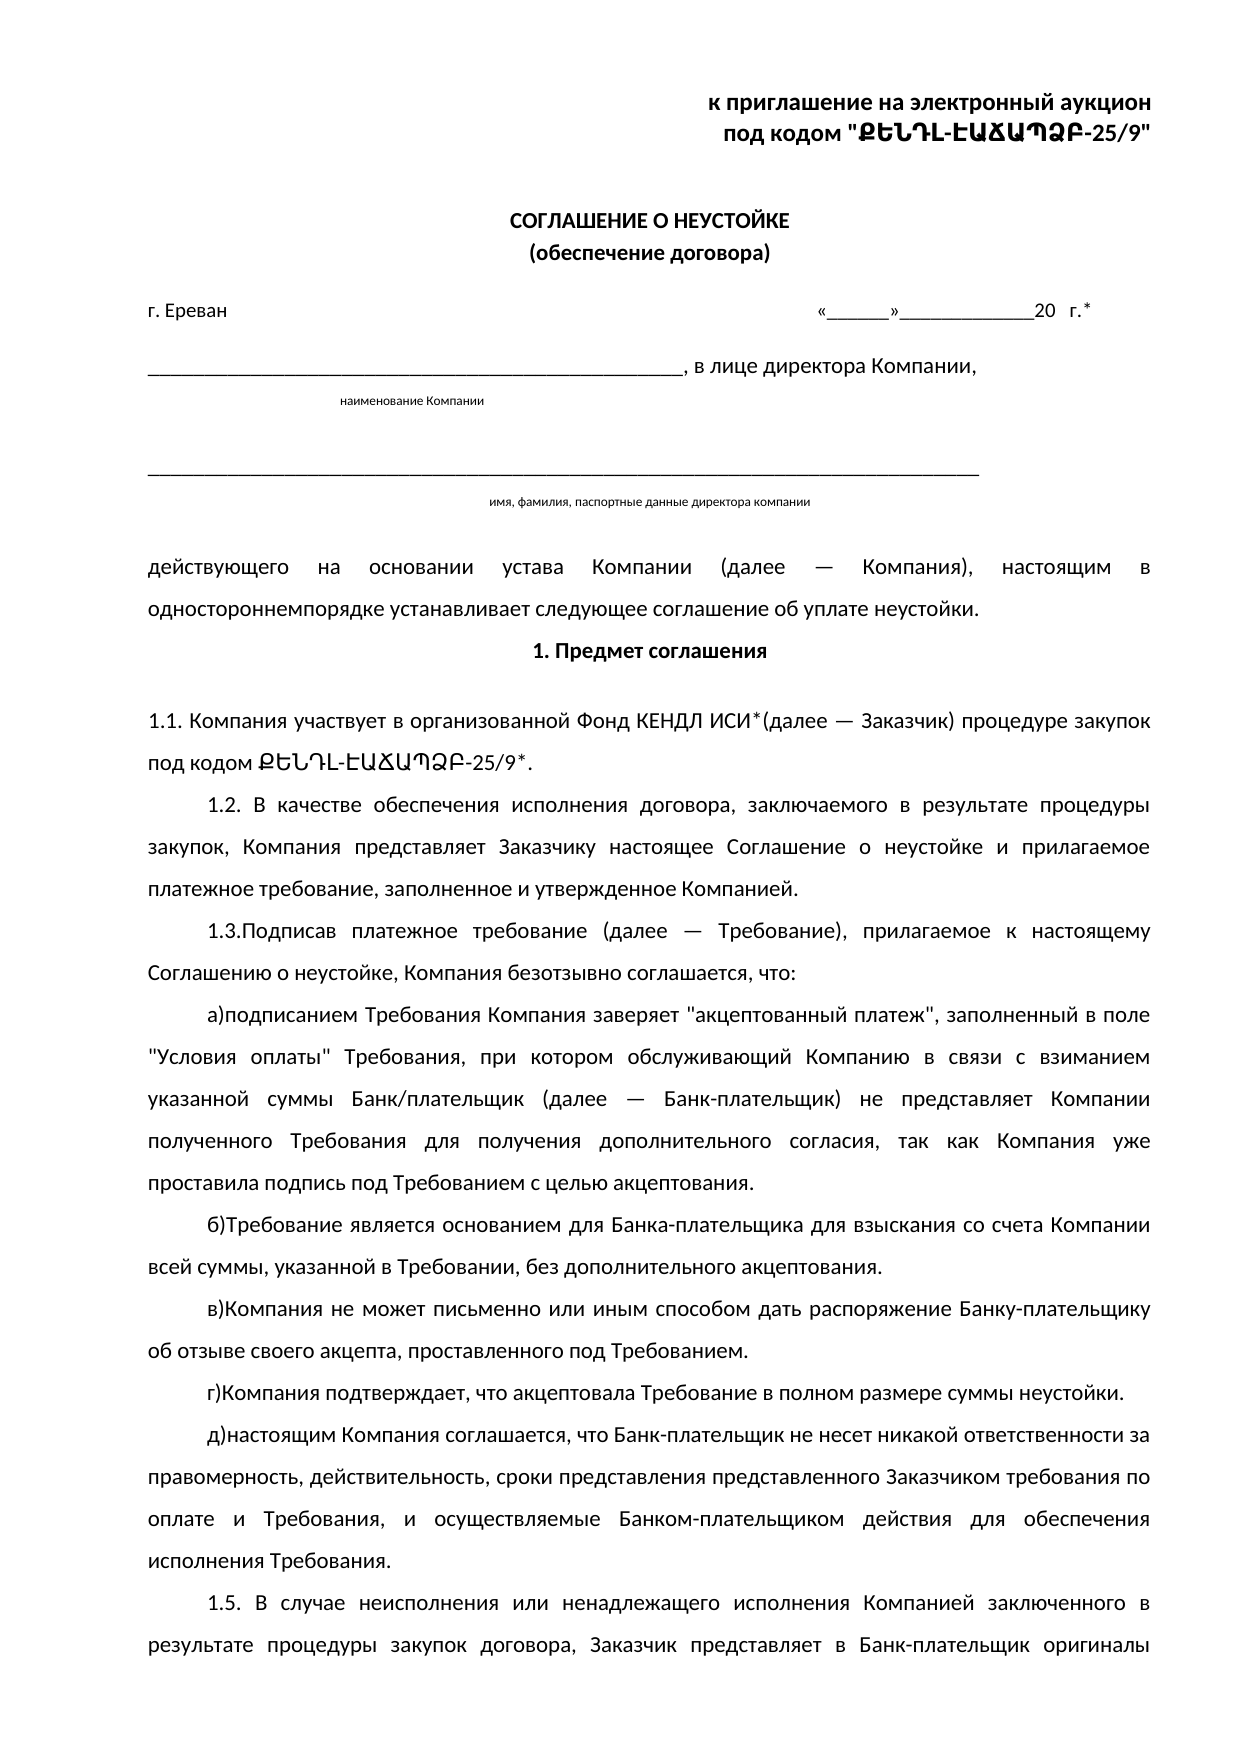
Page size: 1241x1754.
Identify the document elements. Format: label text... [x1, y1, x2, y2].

text 1. Предмет соглашения [148, 636, 1152, 664]
text имя, фамилия, паспортные данные директора компании [148, 494, 1152, 522]
text к приглашение на электронный аукцион [177, 86, 1152, 117]
text г)Компания подтверждает, что акцептовала Требование в полном размере суммы неустойки. [148, 1378, 1152, 1406]
text СОГЛАШЕНИЕ О НЕУСТОЙКЕ [148, 206, 1152, 234]
text б)Требование является основанием для Банка-плательщика для взыскания со счета Компании всей суммы, указанной в Требовании, без дополнительного акцептования. [148, 1210, 1152, 1280]
text в)Компания не может письменно или иным способом дать распоряжение Банку-плательщику об отзыве своего акцепта, проставленного под Требованием. [148, 1294, 1152, 1364]
text _________________________________________________________________________ [148, 452, 1152, 480]
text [148, 1588, 1152, 1658]
text 1.1. Компания участвует в организованной Фонд КЕНДЛ ИСИ*(далее — Заказчик) процедуре закупок под кодом ՔԵՆԴԼ-ԷԱՃԱՊՁԲ-25/9*. [148, 706, 1152, 776]
table_header г. Ереван [136, 297, 635, 351]
text _______________________________________________, в лице директора Компании, [148, 351, 1152, 379]
text 1.2. В качестве обеспечения исполнения договора, заключаемого в результате процедуры закупок, Компания представляет Заказчику настоящее Соглашение о неустойке и прилагаемое платежное требование, заполненное и утвержденное Компанией. [148, 790, 1152, 902]
text 1.3.Подписав платежное требование (далее — Требование), прилагаемое к настоящему Соглашению о неустойке, Компания безотзывно соглашается, что: [148, 916, 1152, 986]
text действующего на основании устава Компании (далее — Компания), настоящим в одностороннемпорядке устанавливает следующее соглашение об уплате неустойки. [148, 552, 1152, 622]
table_header «______»_____________20 г.* [635, 297, 1104, 351]
text (обеспечение договора) [148, 238, 1152, 266]
text под кодом "ՔԵՆԴԼ-ԷԱՃԱՊՁԲ-25/9" [148, 117, 1152, 147]
text наименование Компании [340, 393, 1152, 421]
text д)настоящим Компания соглашается, что Банк-плательщик не несет никакой ответственности за правомерность, действительность, сроки представления представленного Заказчиком требования по оплате и Требования, и осуществляемые Банком-плательщиком действия для обеспечения исполнения Требования. [148, 1420, 1152, 1574]
text а)подписанием Требования Компания заверяет "акцептованный платеж", заполненный в поле "Условия оплаты" Требования, при котором обслуживающий Компанию в связи с взиманием указанной суммы Банк/плательщик (далее — Банк-плательщик) не представляет Компании полученного Требования для получения дополнительного согласия, так как Компания уже проставила подпись под Требованием с целью акцептования. [148, 1000, 1152, 1196]
